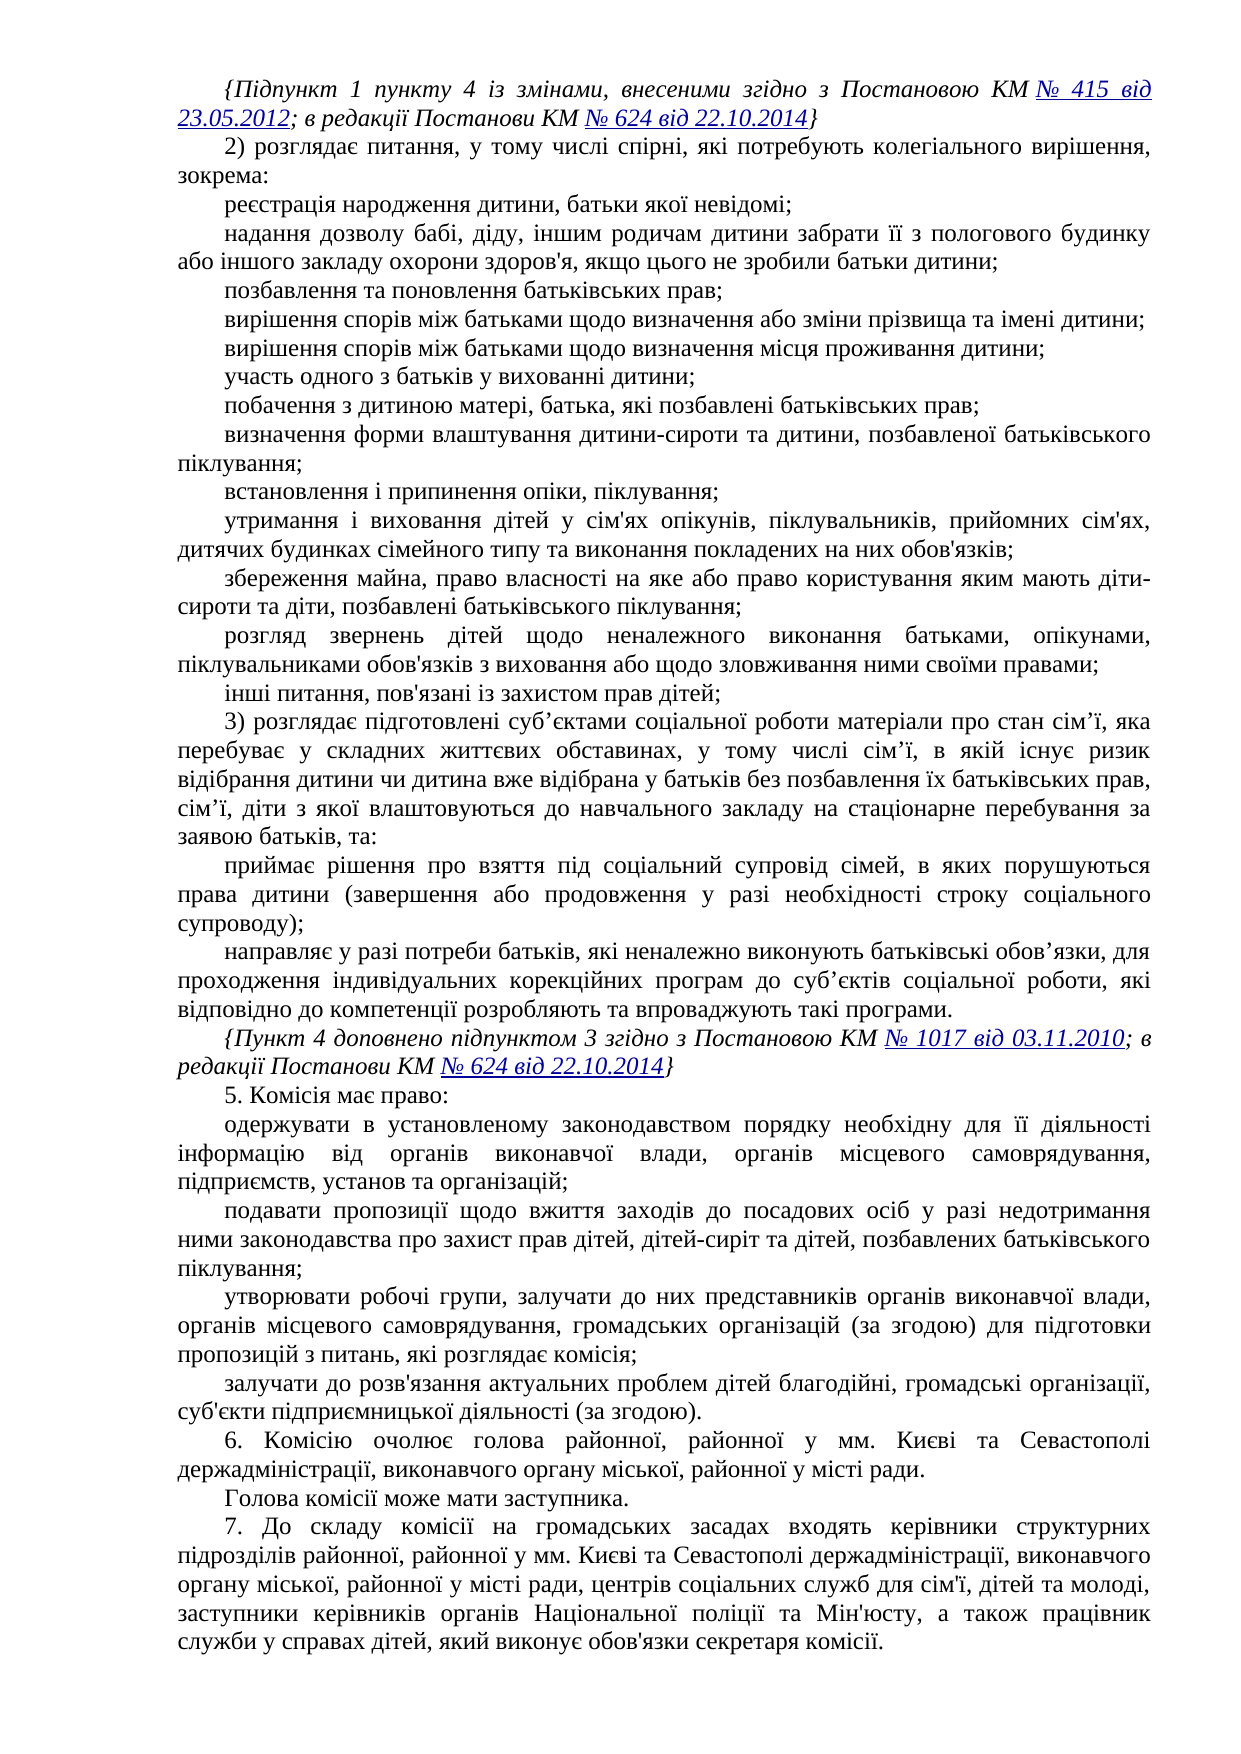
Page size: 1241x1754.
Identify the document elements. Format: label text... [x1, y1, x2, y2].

text позбавлення та поновлення батьківських прав; [177, 275, 1152, 304]
text 6. Комісію очолює голова районної, районної у мм. Києві та Севастополі держадміністрації, виконавчого органу міської, районної у місті ради. [177, 1425, 1152, 1483]
text {Підпункт 1 пункту 4 із змінами, внесеними згідно з Постановою КМ № 415 від 23.05.2012; в редакції Постанови КМ № 624 від 22.10.2014} [177, 74, 1152, 131]
text 7. До складу комісії на громадських засадах входять керівники структурних підрозділів районної, районної у мм. Києві та Севастополі держадміністрації, виконавчого органу міської, районної у місті ради, центрів соціальних служб для сім'ї, дітей та молоді, заступники керівників органів Національної поліції та Мін'юсту, а також працівник служби у справах дітей, який виконує обов'язки секретаря комісії. [177, 1511, 1152, 1655]
text {Пункт 4 доповнено підпунктом 3 згідно з Постановою КМ № 1017 від 03.11.2010; в редакції Постанови КМ № 624 від 22.10.2014} [177, 1023, 1152, 1080]
text інші питання, пов'язані із захистом прав дітей; [177, 678, 1152, 706]
text встановлення і припинення опіки, піклування; [177, 476, 1152, 505]
text реєстрація народження дитини, батьки якої невідомі; [177, 189, 1152, 218]
text подавати пропозиції щодо вжиття заходів до посадових осіб у разі недотримання ними законодавства про захист прав дітей, дітей-сиріт та дітей, позбавлених батьківського піклування; [177, 1195, 1152, 1281]
text 2) розглядає питання, у тому числі спірні, які потребують колегіального вирішення, зокрема: [177, 131, 1152, 189]
text побачення з дитиною матері, батька, які позбавлені батьківських прав; [177, 390, 1152, 419]
text збереження майна, право власності на яке або право користування яким мають діти-сироти та діти, позбавлені батьківського піклування; [177, 563, 1152, 620]
text приймає рішення про взяття під соціальний супровід сімей, в яких порушуються права дитини (завершення або продовження у разі необхідності строку соціального супроводу); [177, 850, 1152, 936]
text утримання і виховання дітей у сім'ях опікунів, піклувальників, прийомних сім'ях, дитячих будинках сімейного типу та виконання покладених на них обов'язків; [177, 505, 1152, 563]
text участь одного з батьків у вихованні дитини; [177, 361, 1152, 390]
text вирішення спорів між батьками щодо визначення або зміни прізвища та імені дитини; [177, 304, 1152, 333]
text Голова комісії може мати заступника. [177, 1483, 1152, 1511]
text визначення форми влаштування дитини-сироти та дитини, позбавленої батьківського піклування; [177, 419, 1152, 476]
text направляє у разі потреби батьків, які неналежно виконують батьківські обов’язки, для проходження індивідуальних корекційних програм до суб’єктів соціальної роботи, які відповідно до компетенції розробляють та впроваджують такі програми. [177, 936, 1152, 1023]
text вирішення спорів між батьками щодо визначення місця проживання дитини; [177, 333, 1152, 361]
text залучати до розв'язання актуальних проблем дітей благодійні, громадські організації, суб'єкти підприємницької діяльності (за згодою). [177, 1368, 1152, 1425]
text одержувати в установленому законодавством порядку необхідну для її діяльності інформацію від органів виконавчої влади, органів місцевого самоврядування, підприємств, установ та організацій; [177, 1109, 1152, 1195]
text розгляд звернень дітей щодо неналежного виконання батьками, опікунами, піклувальниками обов'язків з виховання або щодо зловживання ними своїми правами; [177, 620, 1152, 678]
text надання дозволу бабі, діду, іншим родичам дитини забрати її з пологового будинку або іншого закладу охорони здоров'я, якщо цього не зробили батьки дитини; [177, 218, 1152, 275]
text 3) розглядає підготовлені суб’єктами соціальної роботи матеріали про стан сім’ї, яка перебуває у складних життєвих обставинах, у тому числі сім’ї, в якій існує ризик відібрання дитини чи дитина вже відібрана у батьків без позбавлення їх батьківських прав, сім’ї, діти з якої влаштовуються до навчального закладу на стаціонарне перебування за заявою батьків, та: [177, 706, 1152, 850]
text утворювати робочі групи, залучати до них представників органів виконавчої влади, органів місцевого самоврядування, громадських організацій (за згодою) для підготовки пропозицій з питань, які розглядає комісія; [177, 1281, 1152, 1368]
text 5. Комісія має право: [177, 1080, 1152, 1109]
